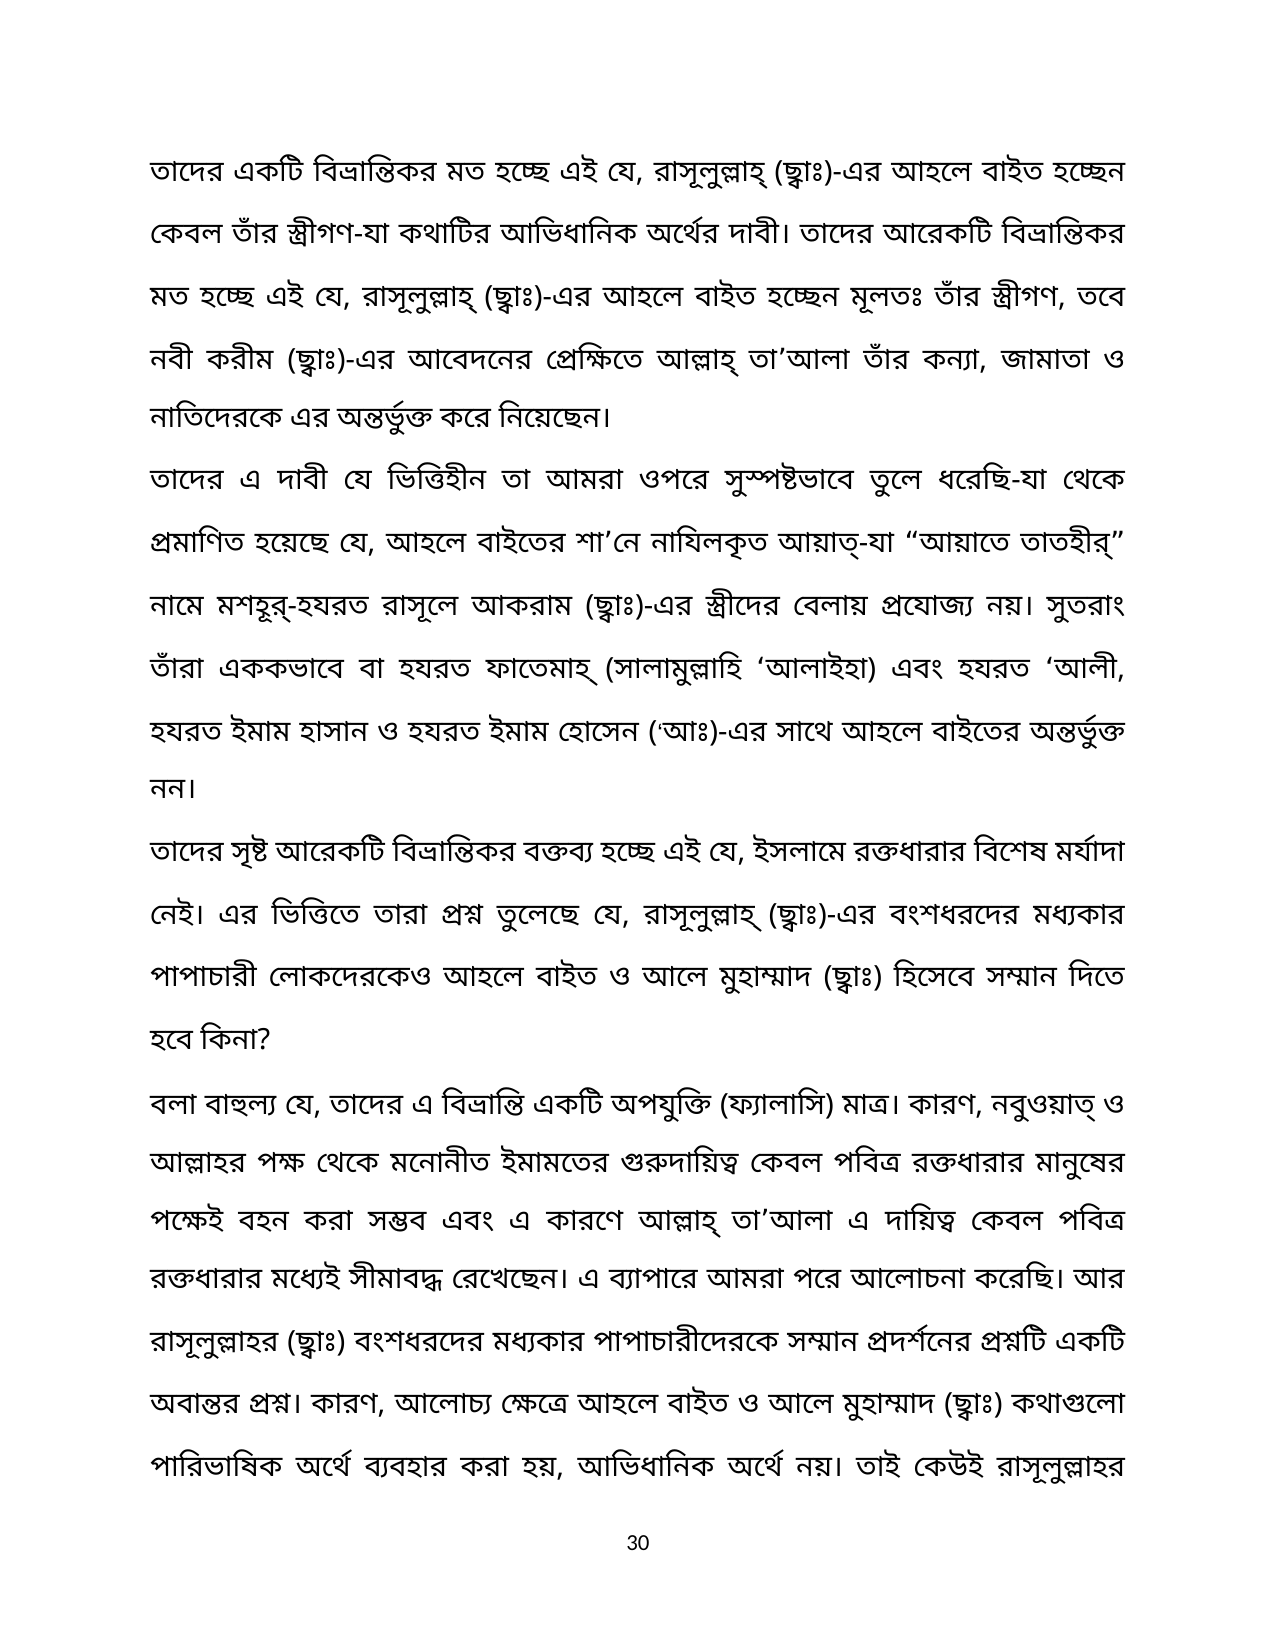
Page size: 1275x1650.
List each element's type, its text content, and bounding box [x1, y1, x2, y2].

text তাদের একটি বিভ্রান্তিকর মত হচ্ছে এই যে, রাসূলুল্লাহ্ (ছ্বাঃ)-এর আহলে বাইত হচ্ছেন কেবল তাঁর স্ত্রীগণ-যা কথাটির আভিধানিক অর্থের দাবী। তাদের আরেকটি বিভ্রান্তিকর মত হচ্ছে এই যে, রাসূলুল্লাহ্ (ছ্বাঃ)-এর আহলে বাইত হচ্ছেন মূলতঃ তাঁর স্ত্রীগণ, তবে নবী করীম (ছ্বাঃ)-এর আবেদনের প্রেক্ষিতে আল্লাহ্ তা’আলা তাঁর কন্যা, জামাতা ও নাতিদেরকে এর অন্তর্ভুক্ত করে নিয়েছেন। [150, 150, 1125, 439]
text তাদের এ দাবী যে ভিত্তিহীন তা আমরা ওপরে সুস্পষ্টভাবে তুলে ধরেছি-যা থেকে প্রমাণিত হয়েছে যে, আহলে বাইতের শা’নে নাযিলকৃত আয়াত্-যা “আয়াতে তাতহীর্” নামে মশহূর্-হযরত রাসূলে আকরাম (ছ্বাঃ)-এর স্ত্রীদের বেলায় প্রযোজ্য নয়। সুতরাং তাঁরা এককভাবে বা হযরত ফাতেমাহ্ (সালামুল্লাহি ‘আলাইহা) এবং হযরত ‘আলী, হযরত ইমাম হাসান ও হযরত ইমাম হোসেন (‘আঃ)-এর সাথে আহলে বাইতের অন্তর্ভুক্ত নন। [150, 459, 1125, 811]
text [150, 1083, 1125, 1488]
text তাদের সৃষ্ট আরেকটি বিভ্রান্তিকর বক্তব্য হচ্ছে এই যে, ইসলামে রক্তধারার বিশেষ মর্যাদা নেই। এর ভিত্তিতে তারা প্রশ্ন তুলেছে যে, রাসূলুল্লাহ্ (ছ্বাঃ)-এর বংশধরদের মধ্যকার পাপাচারী লোকদেরকেও আহলে বাইত ও আলে মুহাম্মাদ (ছ্বাঃ) হিসেবে সম্মান দিতে হবে কিনা? [150, 830, 1125, 1062]
